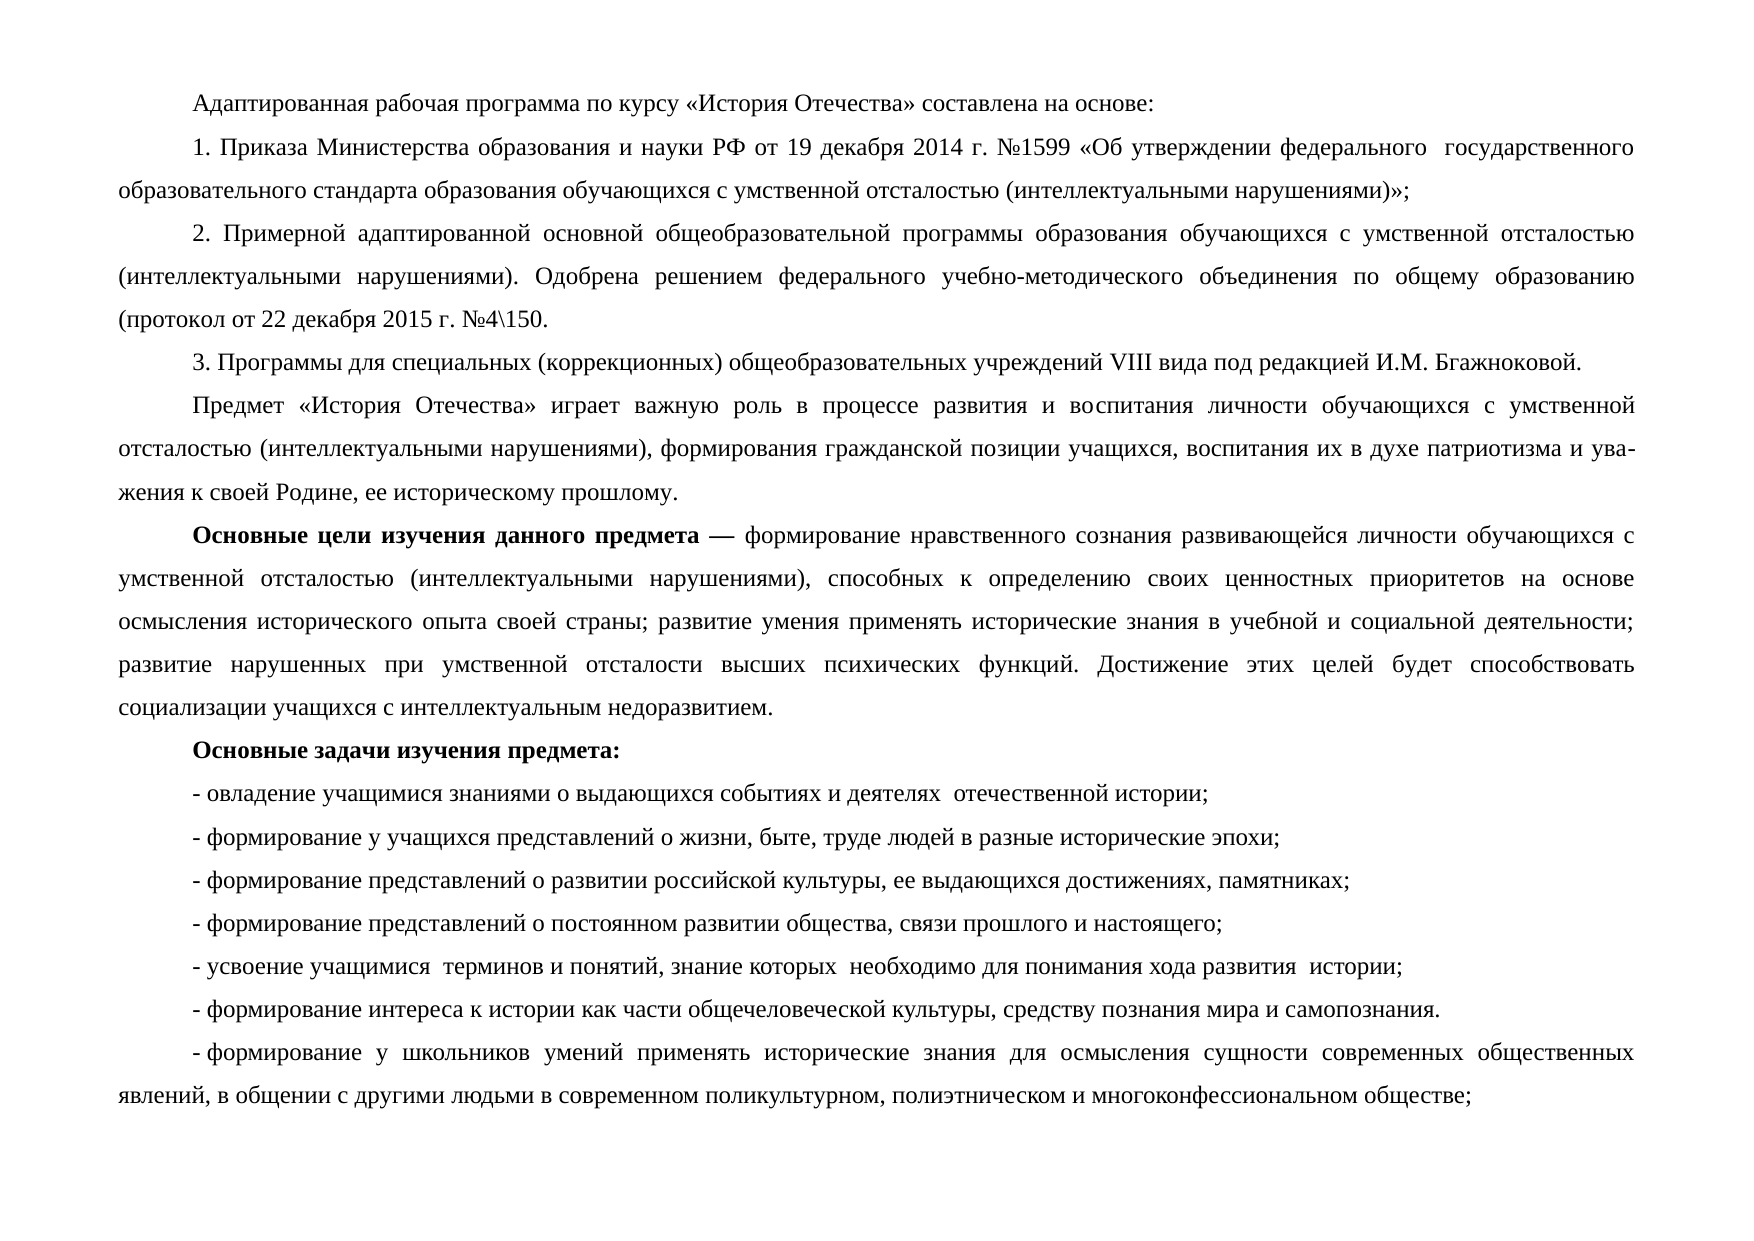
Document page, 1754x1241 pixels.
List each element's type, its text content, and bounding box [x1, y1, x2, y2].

list - формирование представлений о постоянном развитии общества, связи прошлого и настоящего; [118, 908, 1636, 937]
text Основные задачи изучения предмета: [118, 735, 1636, 764]
list - формирование у учащихся представлений о жизни, быте, труде людей в разные исторические эпохи; [118, 822, 1636, 850]
text 1. Приказа Министерства образования и науки РФ от 19 декабря . №1599 «Об утверждении федерального государственного образовательного стандарта образования обучающихся с умственной отсталостью (интеллектуальными нарушениями)»; [118, 132, 1636, 203]
list - овладение учащимися знаниями о выдающихся событиях и деятелях отечественной истории; [118, 778, 1636, 807]
list - формирование у школьников умений применять исторические знания для осмысления сущности современных общественных явлений, в общении с другими людьми в современном поликультурном, полиэтническом и многоконфессиональном обществе; [118, 1037, 1636, 1109]
text Основные цели изучения данного предмета ― формирование нравственного сознания развивающейся личности обучающихся с умственной отсталостью (интеллектуальными нарушениями), способных к определению своих ценностных приоритетов на основе осмысления исторического опыта своей страны; развитие умения применять исторические знания в учебной и социальной деятельности; развитие нарушенных при умственной отсталости высших психических функций. Достижение этих целей будет способствовать социализации учащихся с интеллектуальным недоразвитием. [118, 520, 1636, 721]
list - формирование представлений о развитии российской культуры, ее выдающихся достижениях, памятниках; [118, 865, 1636, 893]
list - усвоение учащимися терминов и понятий, знание которых необходимо для понимания хода развития истории; [118, 951, 1636, 980]
text 2. Примерной адаптированной основной общеобразовательной программы образования обучающихся с умственной отсталостью (интеллектуальными нарушениями). Одобрена решением федерального учебно-методического объединения по общему образованию (протокол от 22 декабря . №4\150. [118, 218, 1636, 333]
text 3. Программы для специальных (коррекционных) общеобразовательных учреждений VIII вида под редакцией И.М. Бгажноковой. [118, 347, 1636, 376]
text Адаптированная рабочая программа по курсу «История Отечества» составлена на основе: [118, 88, 1636, 117]
list - формирование интереса к истории как части общечеловеческой культуры, средству познания мира и самопознания. [118, 994, 1636, 1023]
text Предмет «История Отечества» играет важную роль в процессе развития и воспитания личности обучающихся с умственной отсталостью (интеллектуальными нарушениями), формирования гражданской позиции учащихся, воспитания их в духе патриотизма и уважения к своей Родине, ее историческому прошлому. [118, 390, 1636, 505]
